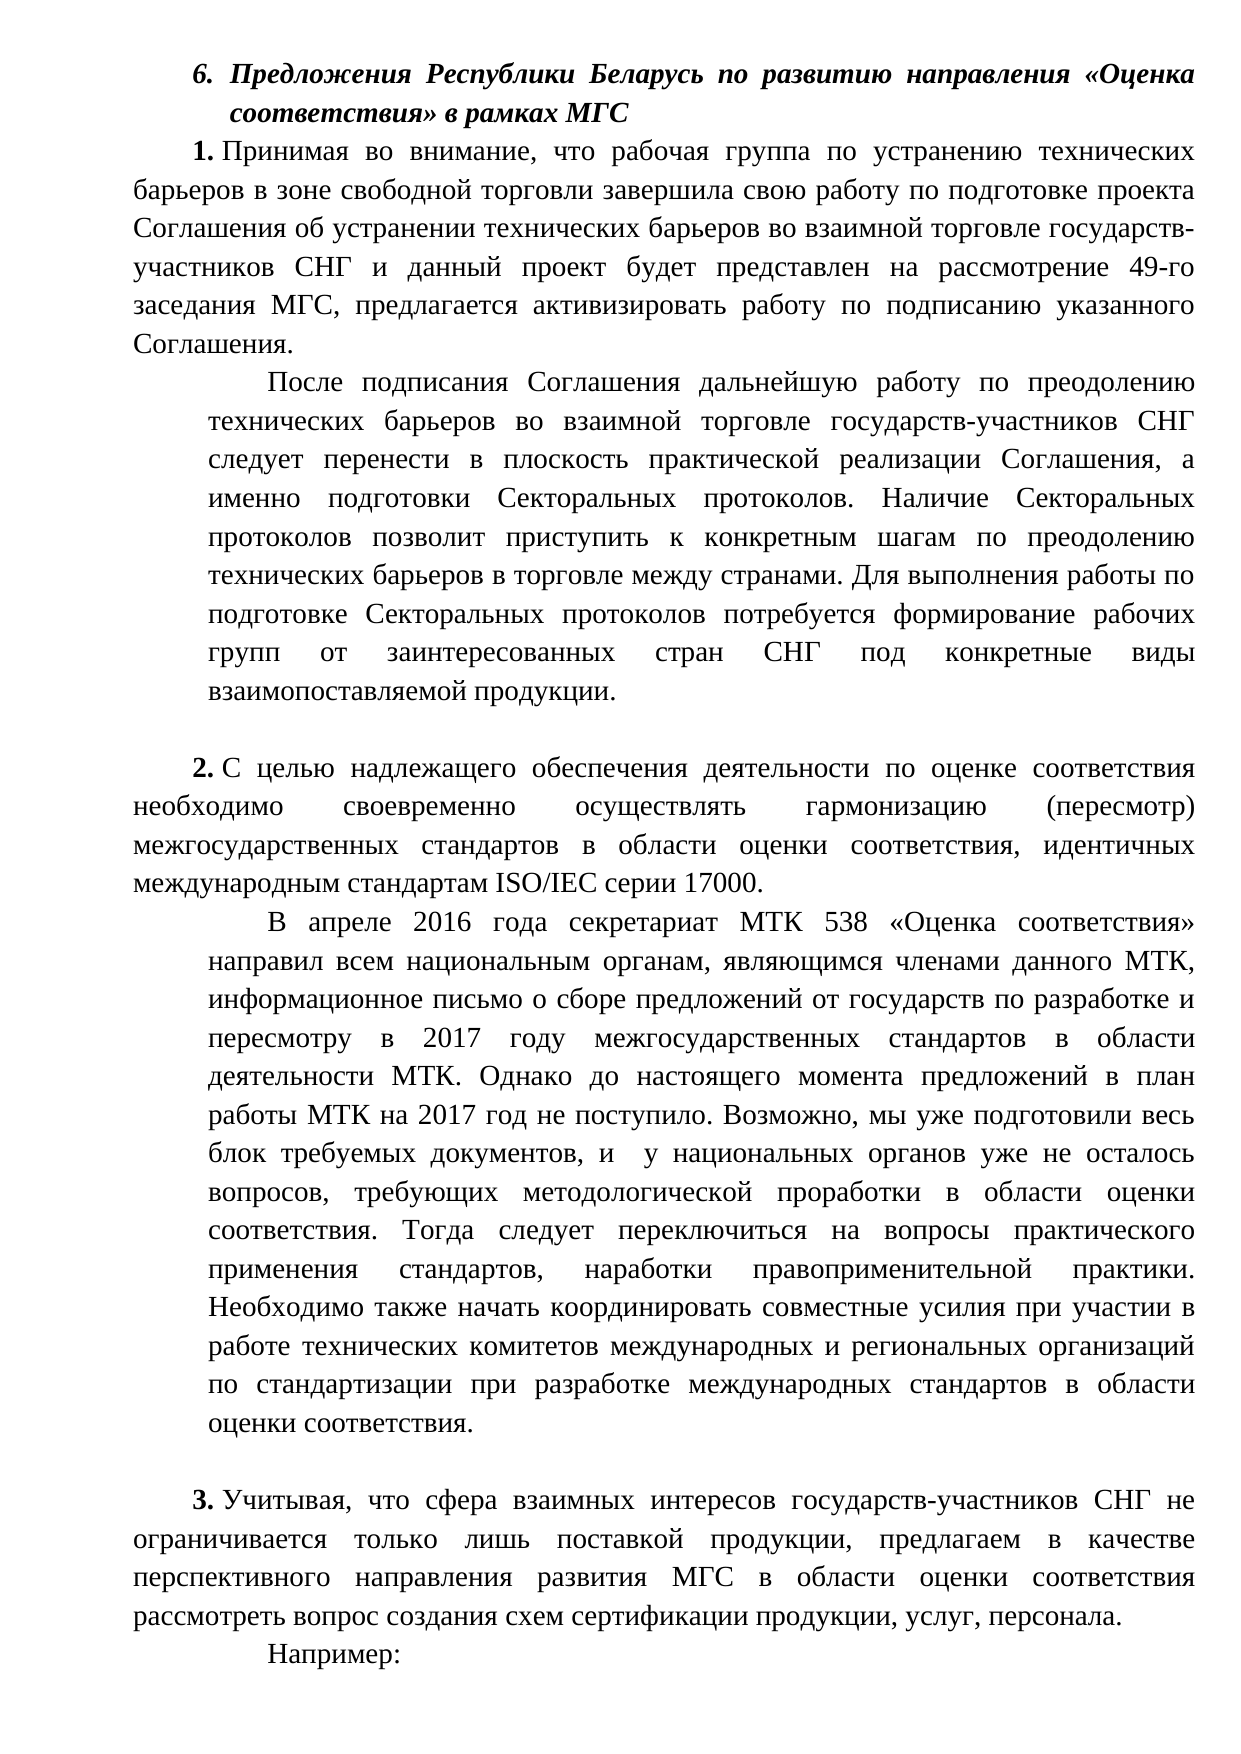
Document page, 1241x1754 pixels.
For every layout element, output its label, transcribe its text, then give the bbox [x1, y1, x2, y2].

text После подписания Соглашения дальнейшую работу по преодолению технических барьеров во взаимной торговле государств-участников СНГ следует перенести в плоскость практической реализации Соглашения, а именно подготовки Секторальных протоколов. Наличие Секторальных протоколов позволит приступить к конкретным шагам по преодолению технических барьеров в торговле между странами. Для выполнения работы по подготовке Секторальных протоколов потребуется формирование рабочих групп от заинтересованных стран СНГ под конкретные виды взаимопоставляемой продукции. [208, 364, 1196, 706]
text Например: [208, 1636, 1196, 1670]
list Принимая во внимание, что рабочая группа по устранению технических барьеров в зоне свободной торговли завершила свою работу по подготовке проекта Соглашения об устранении технических барьеров во взаимной торговле государств-участников СНГ и данный проект будет представлен на рассмотрение 49-го заседания МГС, предлагается активизировать работу по подписанию указанного Соглашения. [133, 133, 1196, 359]
list Предложения Республики Беларусь по развитию направления «Оценка соответствия» в рамках МГС [192, 56, 1196, 128]
text В апреле 2016 года секретариат МТК 538 «Оценка соответствия» направил всем национальным органам, являющимся членами данного МТК, информационное письмо о сборе предложений от государств по разработке и пересмотру в 2017 году межгосударственных стандартов в области деятельности МТК. Однако до настоящего момента предложений в план работы МТК на 2017 год не поступило. Возможно, мы уже подготовили весь блок требуемых документов, и у национальных органов уже не осталось вопросов, требующих методологической проработки в области оценки соответствия. Тогда следует переключиться на вопросы практического применения стандартов, наработки правоприменительной практики. Необходимо также начать координировать совместные усилия при участии в работе технических комитетов международных и региональных организаций по стандартизации при разработке международных стандартов в области оценки соответствия. [208, 904, 1196, 1439]
list Учитывая, что сфера взаимных интересов государств-участников СНГ не ограничивается только лишь поставкой продукции, предлагаем в качестве перспективного направления развития МГС в области оценки соответствия рассмотреть вопрос создания схем сертификации продукции, услуг, персонала. [133, 1482, 1196, 1631]
list С целью надлежащего обеспечения деятельности по оценке соответствия необходимо своевременно осуществлять гармонизацию (пересмотр) межгосударственных стандартов в области оценки соответствия, идентичных международным стандартам ISO/IEC серии 17000. [133, 750, 1196, 899]
